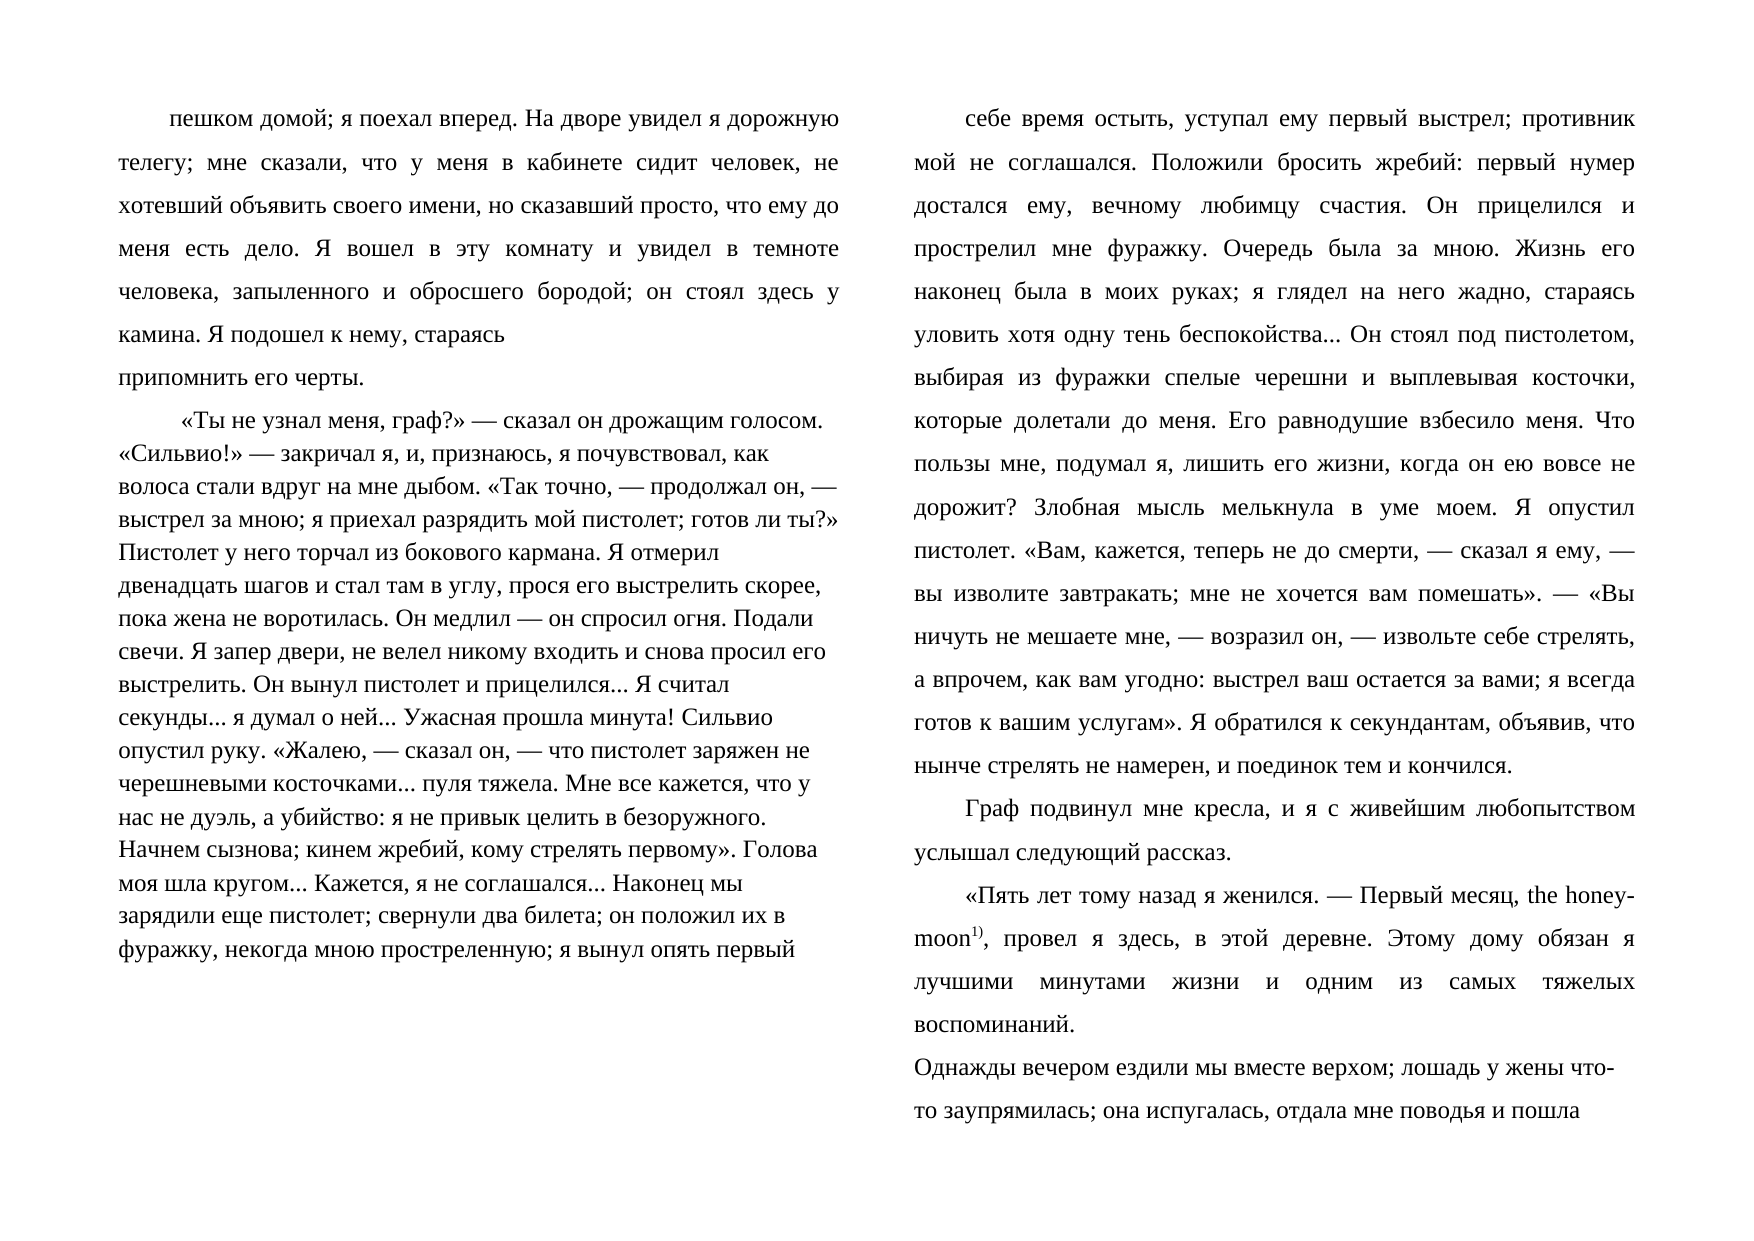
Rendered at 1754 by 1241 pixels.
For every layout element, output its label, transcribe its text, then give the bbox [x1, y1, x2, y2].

text Граф подвинул мне кресла, и я с живейшим любопытством услышал следующий рассказ. [914, 793, 1636, 865]
text пешком домой; я поехал вперед. На дворе увидел я дорожную телегу; мне сказали, что у меня в кабинете сидит человек, не хотевший объявить своего имени, но сказавший просто, что ему до меня есть дело. Я вошел в эту комнату и увидел в темноте человека, запыленного и обросшего бородой; он стоял здесь у камина. Я подошел к нему, стараясь [118, 103, 840, 348]
text Однажды вечером ездили мы вместе верхом; лошадь у жены что-то заупрямилась; она испугалась, отдала мне поводья и пошла [914, 1052, 1636, 1124]
text «Ты не узнал меня, граф?» — сказал он дрожащим голосом. «Сильвио!» — закричал я, и, признаюсь, я почувствовал, как волоса стали вдруг на мне дыбом. «Так точно, — продолжал он, — выстрел за мною; я приехал разрядить мой пистолет; готов ли ты?» Пистолет у него торчал из бокового кармана. Я отмерил двенадцать шагов и стал там в углу, прося его выстрелить скорее, пока жена не воротилась. Он медлил — он спросил огня. Подали свечи. Я запер двери, не велел никому входить и снова просил его выстрелить. Он вынул пистолет и прицелился... Я считал секунды... я думал о ней... Ужасная прошла минута! Сильвио опустил руку. «Жалею, — сказал он, — что пистолет заряжен не черешневыми косточками... пуля тяжела. Мне все кажется, что у нас не дуэль, а убийство: я не привык целить в безоружного. Начнем сызнова; кинем жребий, кому стрелять первому». Голова моя шла кругом... Кажется, я не соглашался... Наконец мы зарядили еще пистолет; свернули два билета; он положил их в фуражку, некогда мною простреленную; я вынул опять первый [118, 405, 840, 962]
text себе время остыть, уступал ему первый выстрел; противник мой не соглашался. Положили бросить жребий: первый нумер достался ему, вечному любимцу счастия. Он прицелился и прострелил мне фуражку. Очередь была за мною. Жизнь его наконец была в моих руках; я глядел на него жадно, стараясь уловить хотя одну тень беспокойства... Он стоял под пистолетом, выбирая из фуражки спелые черешни и выплевывая косточки, которые долетали до меня. Его равнодушие взбесило меня. Что пользы мне, подумал я, лишить его жизни, когда он ею вовсе не дорожит? Злобная мысль мелькнула в уме моем. Я опустил пистолет. «Вам, кажется, теперь не до смерти, — сказал я ему, — вы изволите завтракать; мне не хочется вам помешать». — «Вы ничуть не мешаете мне, — возразил он, — извольте себе стрелять, а впрочем, как вам угодно: выстрел ваш остается за вами; я всегда готов к вашим услугам». Я обратился к секундантам, объявив, что нынче стрелять не намерен, и поединок тем и кончился. [914, 103, 1636, 779]
text «Пять лет тому назад я женился. — Первый месяц, the honey-moon1), провел я здесь, в этой деревне. Этому дому обязан я лучшими минутами жизни и одним из самых тяжелых воспоминаний. [914, 880, 1636, 1038]
text припомнить его черты. [118, 362, 840, 391]
